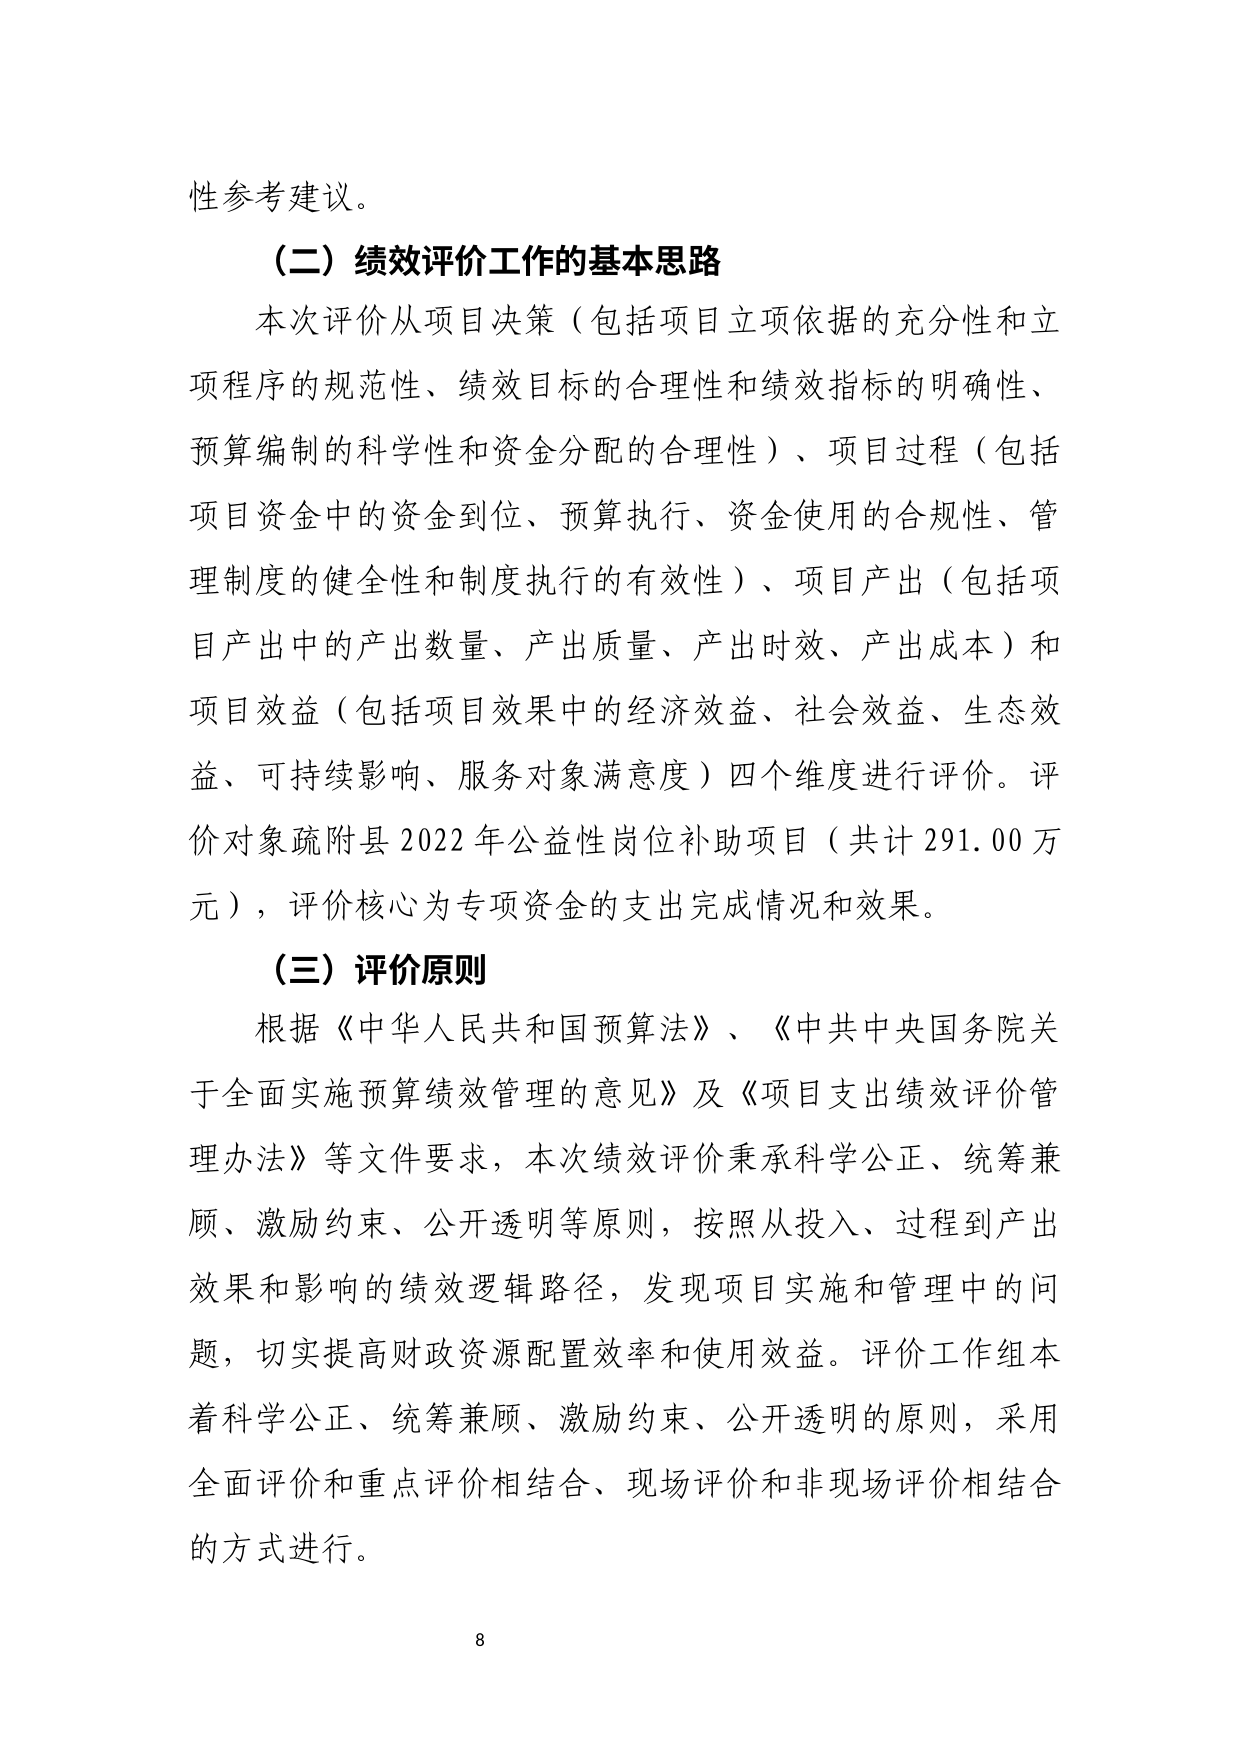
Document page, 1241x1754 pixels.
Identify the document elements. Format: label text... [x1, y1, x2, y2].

list （二）绩效评价工作的基本思路 [187, 227, 1063, 285]
text 根据《中华人民共和国预算法》、《中共中央国务院关于全面实施预算绩效管理的意见》及《项目支出绩效评价管理办法》等文件要求，本次绩效评价秉承科学公正、统筹兼顾、激励约束、公开透明等原则，按照从投入、过程到产出效果和影响的绩效逻辑路径，发现项目实施和管理中的问题，切实提高财政资源配置效率和使用效益。评价工作组本着科学公正、统筹兼顾、激励约束、公开透明的原则，采用全面评价和重点评价相结合、现场评价和非现场评价相结合的方式进行。 [187, 994, 1063, 1579]
text 本次评价从项目决策（包括项目立项依据的充分性和立项程序的规范性、绩效目标的合理性和绩效指标的明确性、预算编制的科学性和资金分配的合理性）、项目过程（包括项目资金中的资金到位、预算执行、资金使用的合规性、管理制度的健全性和制度执行的有效性）、项目产出（包括项目产出中的产出数量、产出质量、产出时效、产出成本）和项目效益（包括项目效果中的经济效益、社会效益、生态效益、可持续影响、服务对象满意度）四个维度进行评价。评价对象疏附县2022年公益性岗位补助项目（共计291.00万元），评价核心为专项资金的支出完成情况和效果。 [187, 285, 1063, 935]
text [187, 162, 1063, 227]
list （三）评价原则 [187, 935, 1063, 994]
